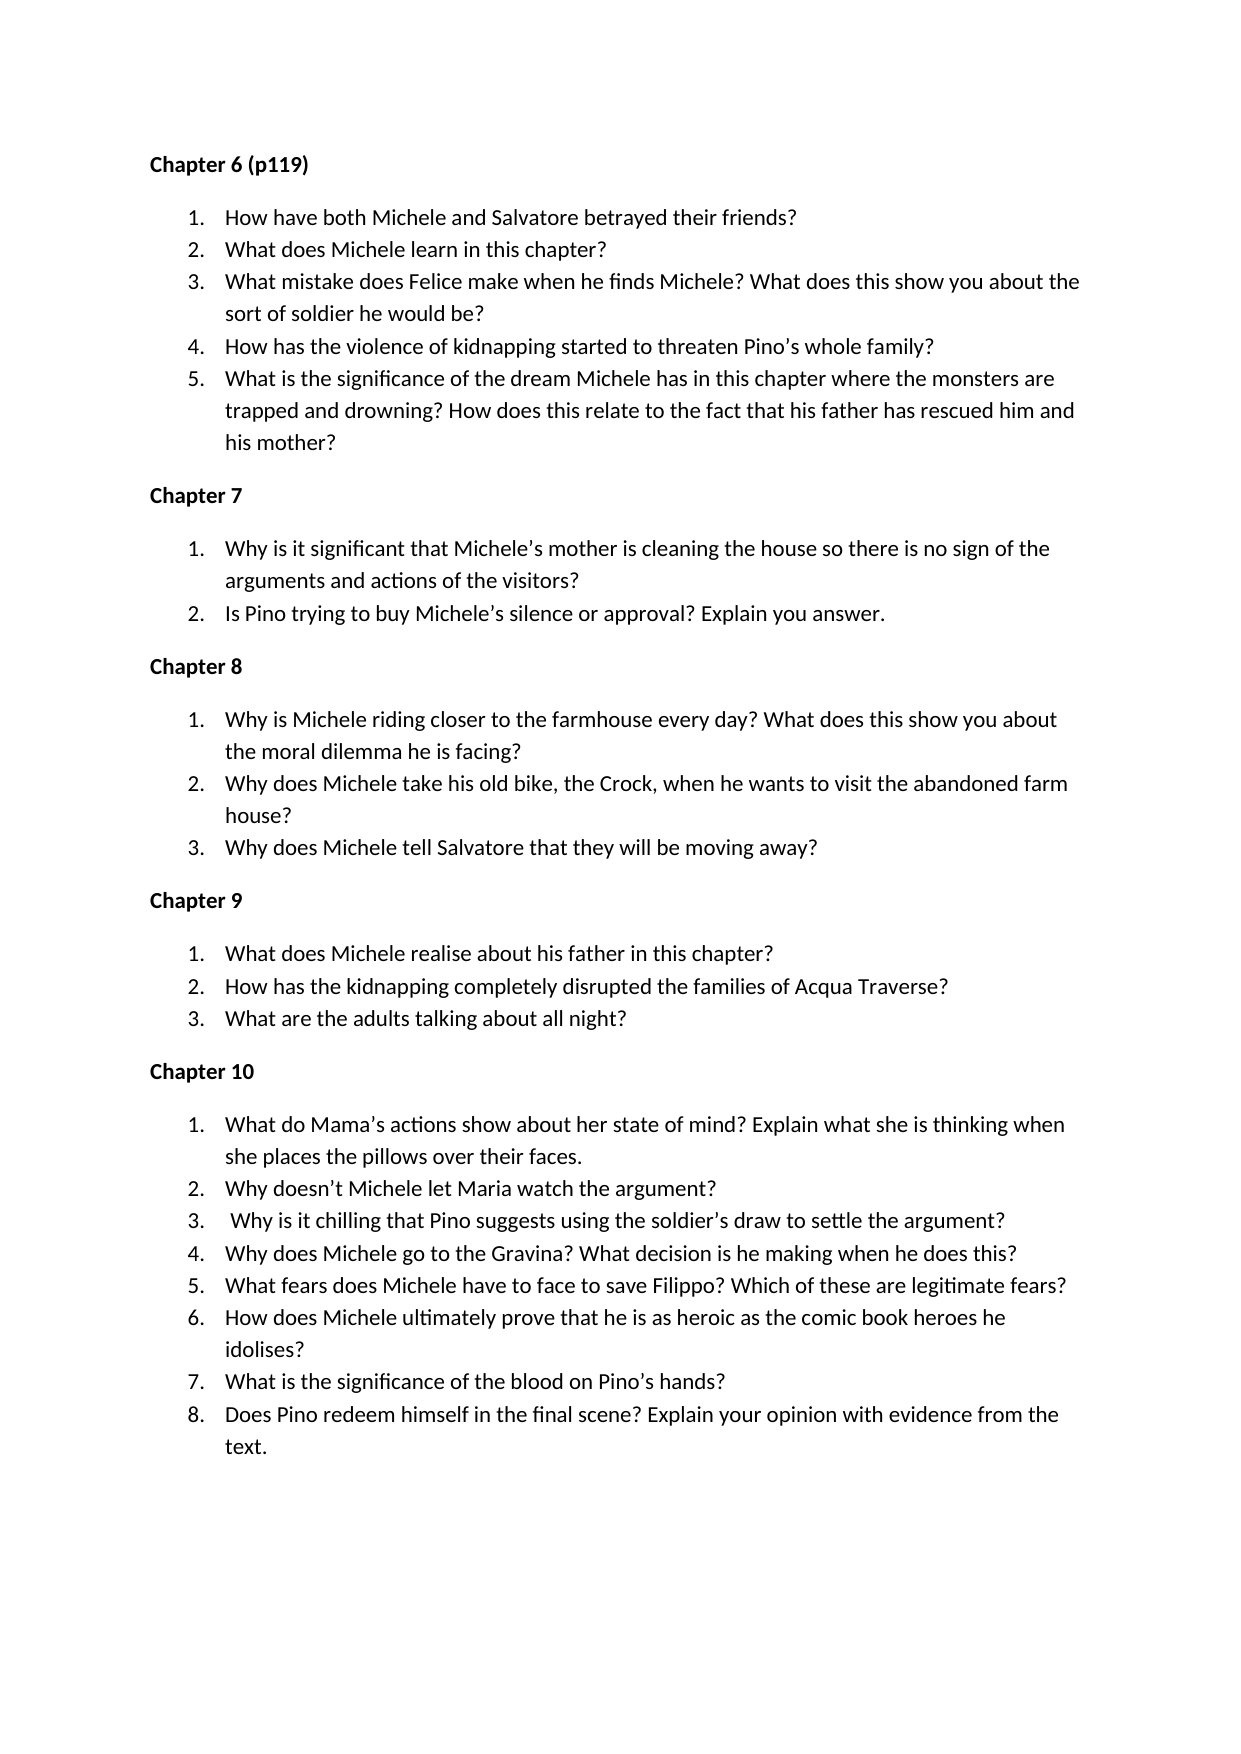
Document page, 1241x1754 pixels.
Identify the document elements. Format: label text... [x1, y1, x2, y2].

list Why is it chilling that Pino suggests using the soldier’s draw to settle the argument? [187, 1207, 1090, 1234]
text Chapter 10 [150, 1057, 1090, 1085]
list How has the violence of kidnapping started to threaten Pino’s whole family? [187, 332, 1090, 360]
text Chapter 6 (p119) [150, 150, 1090, 178]
text Chapter 7 [150, 481, 1090, 509]
text Chapter 9 [150, 887, 1090, 914]
list Why does Michele take his old bike, the Crock, when he wants to visit the abandoned farm house? [187, 769, 1090, 829]
list Why is Michele riding closer to the farmhouse every day? What does this show you about the moral dilemma he is facing? [187, 705, 1090, 765]
text Chapter 8 [150, 652, 1090, 680]
list What do Mama’s actions show about her state of mind? Explain what she is thinking when she places the pillows over their faces. [187, 1110, 1090, 1170]
list Is Pino trying to buy Michele’s silence or approval? Explain you answer. [187, 599, 1090, 627]
list What does Michele realise about his father in this chapter? [187, 939, 1090, 968]
list What fears does Michele have to face to save Filippo? Which of these are legitimate fears? [187, 1271, 1090, 1299]
list Why does Michele go to the Gravina? What decision is he making when he does this? [187, 1239, 1090, 1267]
list What are the adults talking about all night? [187, 1004, 1090, 1032]
list How has the kidnapping completely disrupted the families of Acqua Traverse? [187, 972, 1090, 1000]
list Does Pino redeem himself in the final scene? Explain your opinion with evidence from the text. [187, 1400, 1090, 1460]
list How does Michele ultimately prove that he is as heroic as the comic book heroes he idolises? [187, 1303, 1090, 1363]
list Why is it significant that Michele’s mother is cleaning the house so there is no sign of the arguments and actions of the visitors? [187, 534, 1090, 594]
list Why doesn’t Michele let Maria watch the argument? [187, 1174, 1090, 1202]
list What mistake does Felice make when he finds Michele? What does this show you about the sort of soldier he would be? [187, 267, 1090, 328]
list What is the significance of the dream Michele has in this chapter where the monsters are trapped and drowning? How does this relate to the fact that his father has rescued him and his mother? [187, 364, 1090, 456]
list How have both Michele and Salvatore betrayed their friends? [187, 203, 1090, 231]
list What is the significance of the blood on Pino’s hands? [187, 1367, 1090, 1396]
list Why does Michele tell Salvatore that they will be moving away? [187, 833, 1090, 862]
list What does Michele learn in this chapter? [187, 235, 1090, 263]
